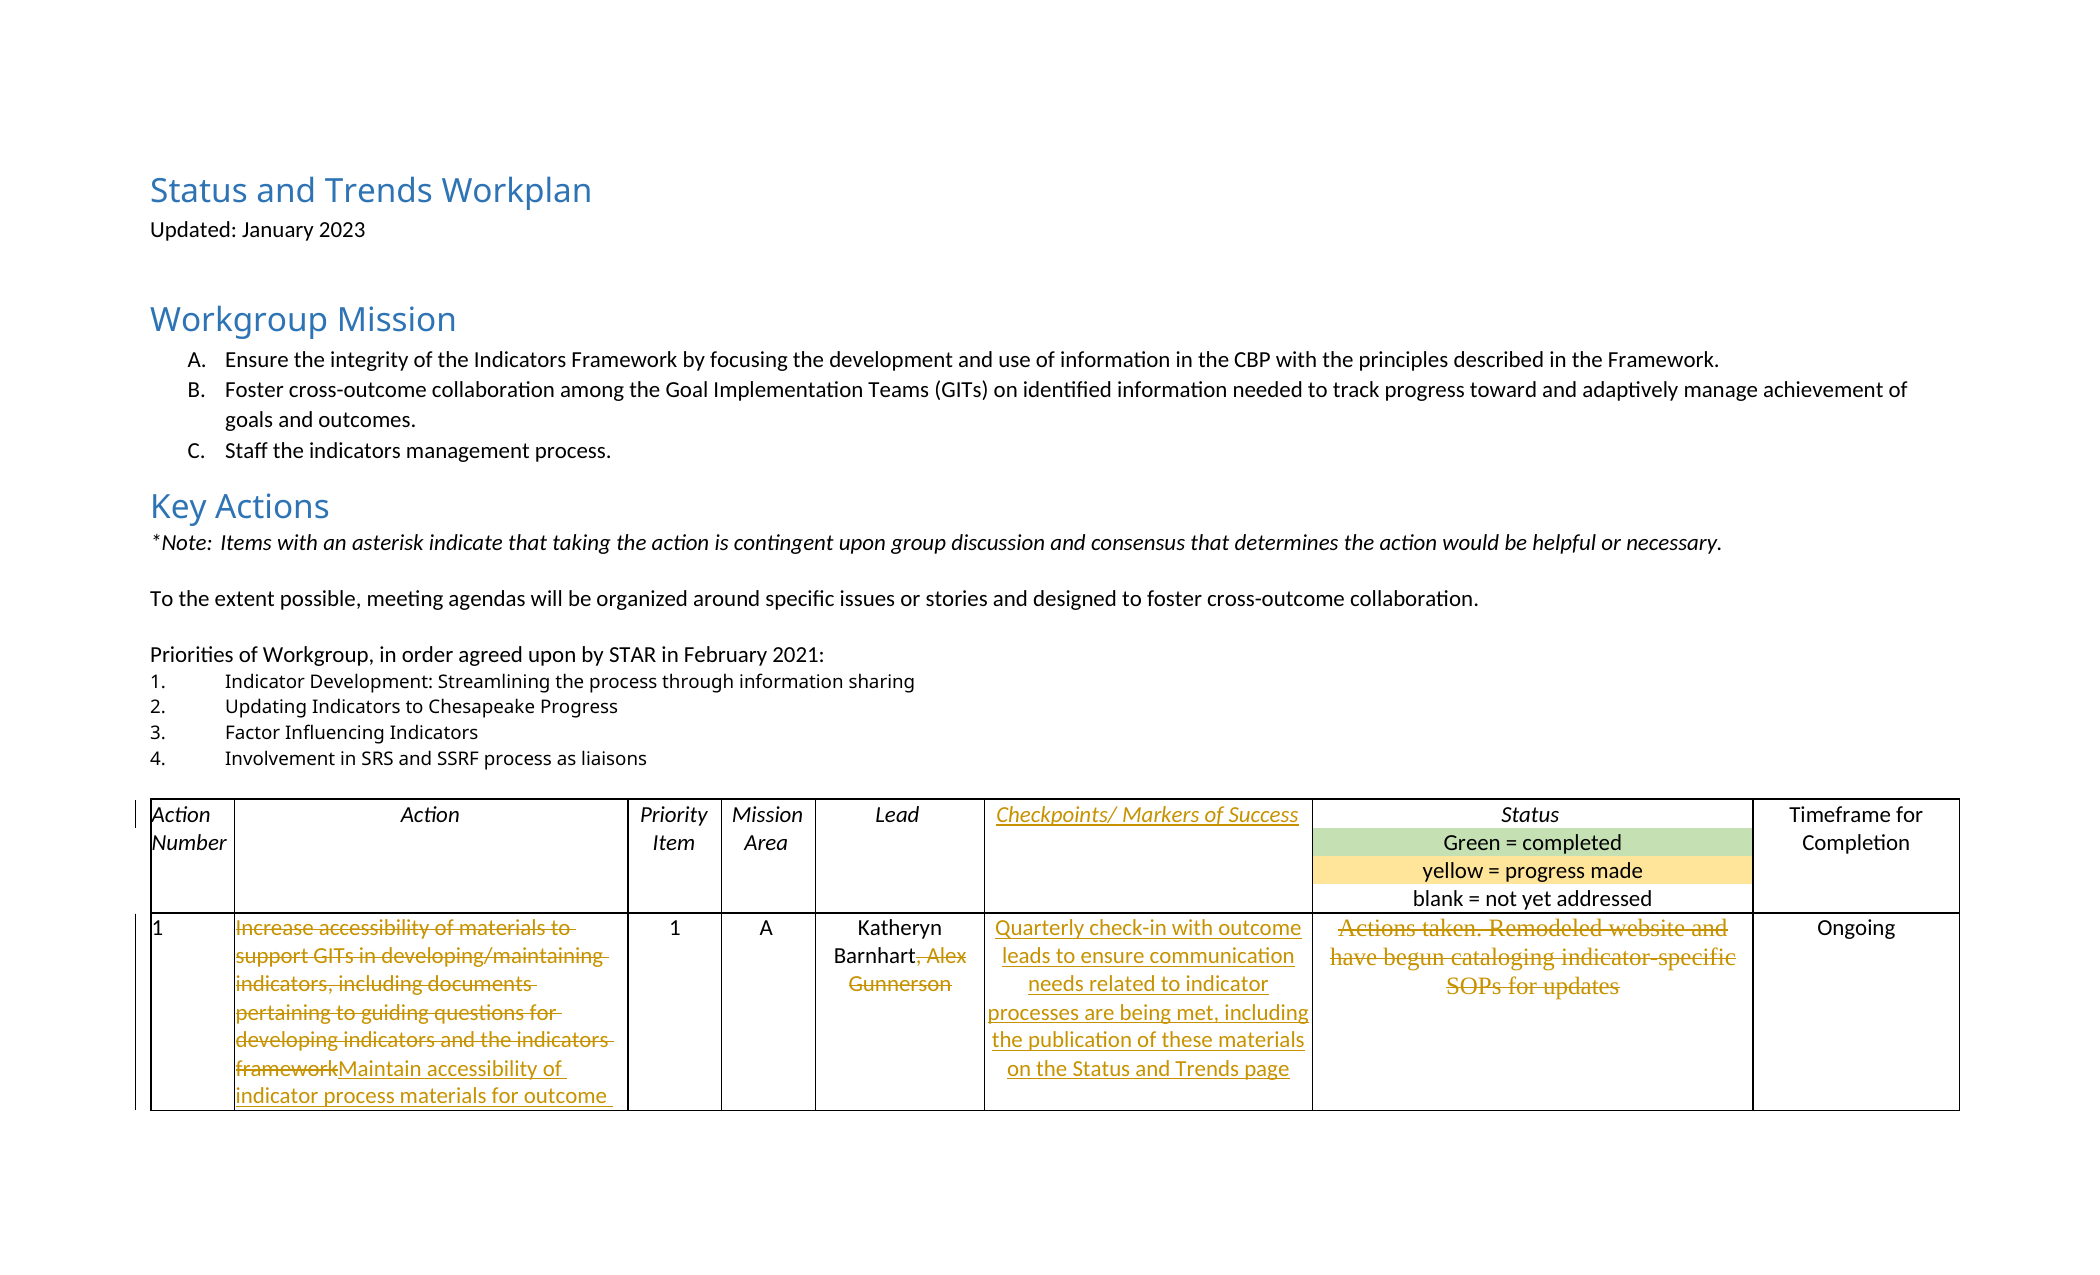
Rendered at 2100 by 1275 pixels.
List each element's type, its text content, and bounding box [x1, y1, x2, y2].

table_cell [1313, 914, 1752, 1110]
table_header [985, 800, 1312, 912]
list Foster cross-outcome collaboration among the Goal Implementation Teams (GITs) on identified information needed to track progress toward and adaptively manage achievement of goals and outcomes. [187, 375, 1950, 434]
text To the extent possible, meeting agendas will be organized around specific issues or stories and designed to foster cross-outcome collaboration. [150, 584, 1950, 612]
table_cell [235, 914, 627, 1110]
table_cell A [722, 914, 815, 1110]
table_header Status Green = completed yellow = progress made blank = not yet addressed [1313, 800, 1752, 828]
table_header Action [235, 800, 627, 912]
text 3. Factor Influencing Indicators [150, 719, 1950, 745]
list Staff the indicators management process. [187, 436, 1950, 464]
text 1. Indicator Development: Streamlining the process through information sharing [150, 668, 1950, 694]
table_header Priority Item [629, 800, 721, 912]
table_cell [985, 914, 1312, 1110]
text 2. Updating Indicators to Chesapeake Progress [150, 694, 1950, 719]
table_header Lead [816, 800, 984, 912]
list Ensure the integrity of the Indicators Framework by focusing the development and use of information in the CBP with the principles described in the Framework. [187, 345, 1950, 373]
text Updated: January 2023 [150, 216, 1950, 244]
subtitle Status and Trends Workplan [150, 167, 1950, 212]
table_cell 1 [152, 914, 234, 1110]
table_cell Katheryn Barnhart [816, 914, 984, 1110]
text 4. Involvement in SRS and SSRF process as liaisons [150, 745, 1950, 770]
table_header Mission Area [722, 800, 815, 912]
subtitle Workgroup Mission [150, 296, 1950, 342]
table_header Timeframe for Completion [1754, 800, 1959, 912]
text Key Actions [150, 483, 1950, 528]
table_cell Ongoing [1754, 914, 1959, 1110]
text Priorities of Workgroup, in order agreed upon by STAR in February 2021: [150, 640, 1950, 668]
table_cell 1 [629, 914, 721, 1110]
table_header Status Green = completed yellow = progress made blank = not yet addressed [1313, 884, 1752, 912]
text *Note: Items with an asterisk indicate that taking the action is contingent upon group discussion and consensus that determines the action would be helpful or necessary. [150, 528, 1950, 556]
table_header Action Number [152, 800, 234, 912]
